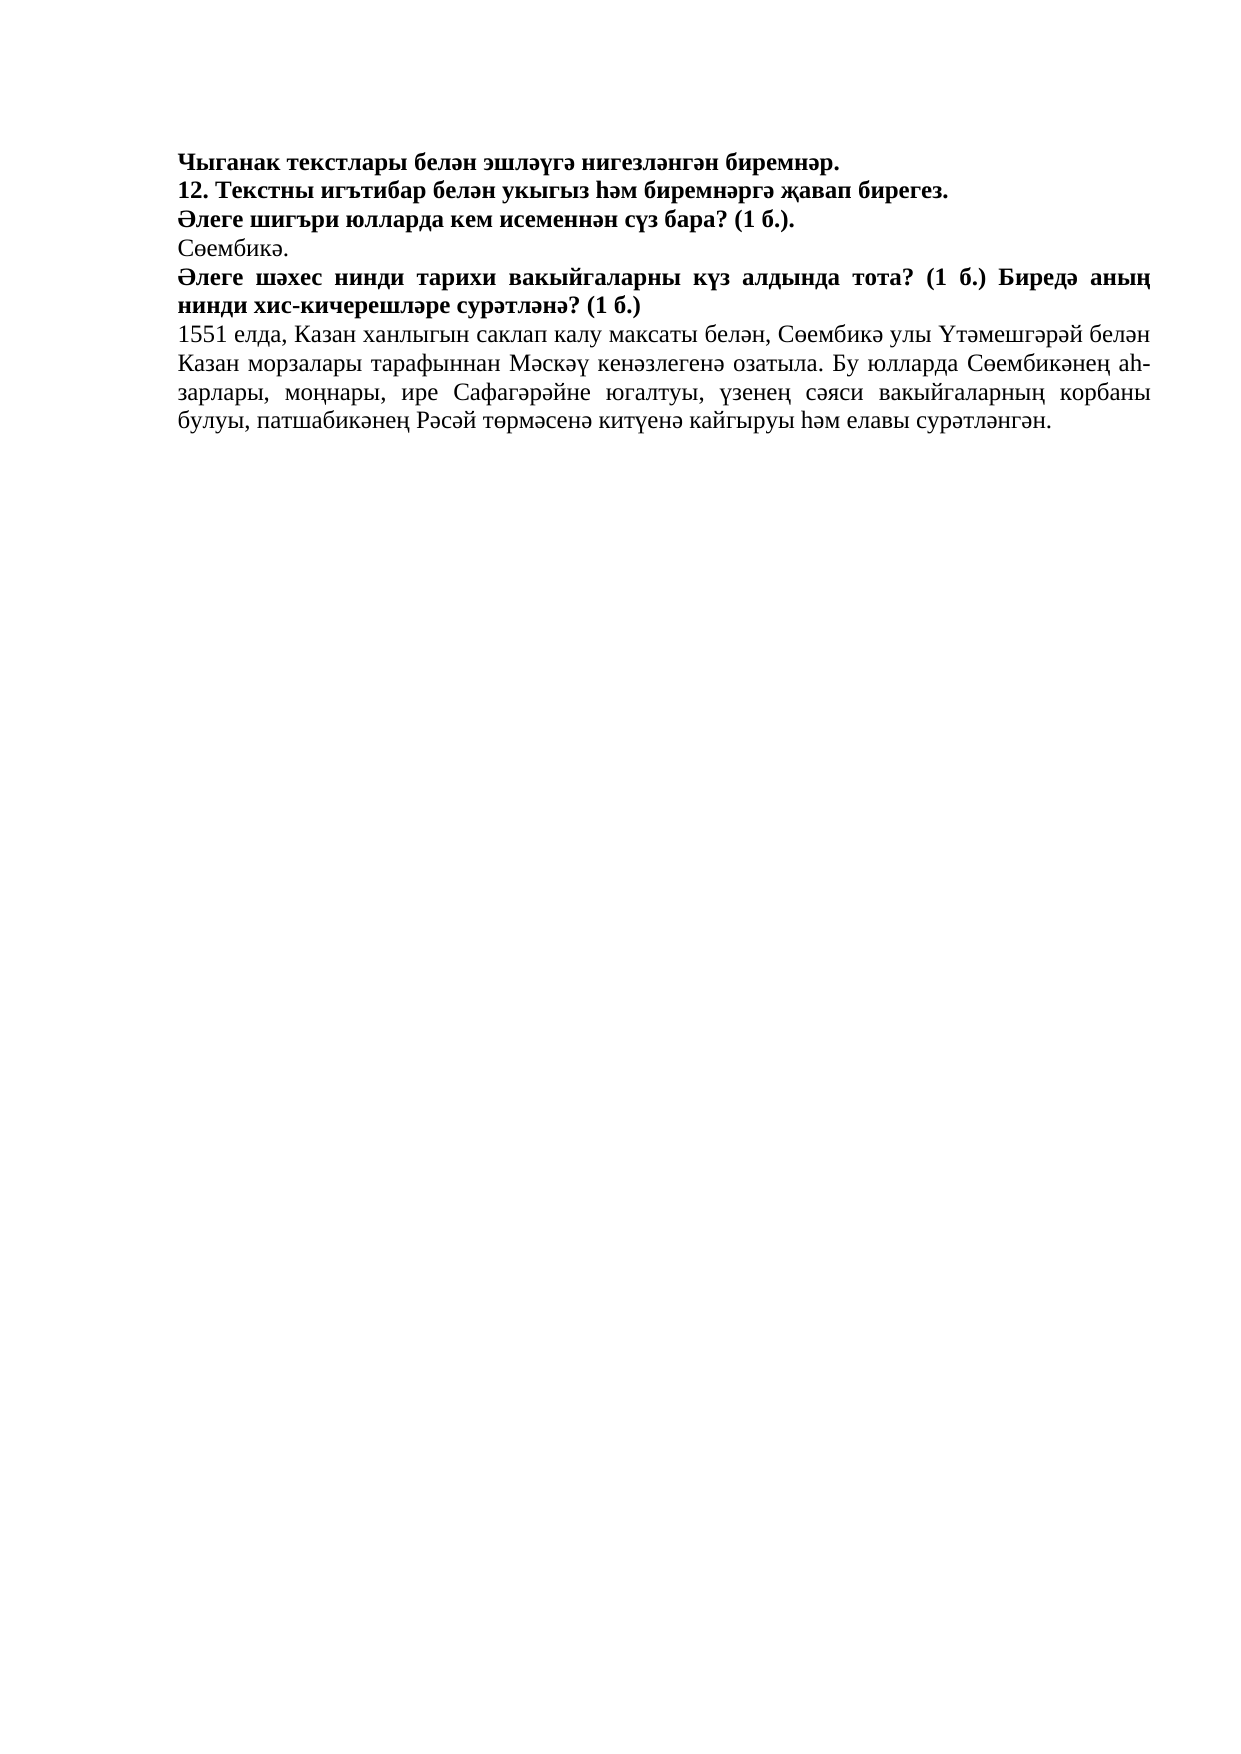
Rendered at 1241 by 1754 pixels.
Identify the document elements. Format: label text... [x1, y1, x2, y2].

text Әлеге шигъри юлларда кем исеменнән сүз бара? (1 б.). [177, 204, 1147, 233]
text Әлеге шәхес нинди тарихи вакыйгаларны күз алдында тота? (1 б.) Биредә аның нинди хис-кичерешләре сурәтләнә? (1 б.) [177, 262, 1152, 319]
text 12. Текстны игътибар белән укыгыз һәм биремнәргә җавап бирегез. [177, 176, 1152, 204]
text Чыганак текстлары белән эшләүгә нигезләнгән биремнәр. [177, 147, 1152, 176]
text 1551 елда, Казан ханлыгын саклап калу максаты белән, Сөембикә улы Үтәмешгәрәй белән Казан морзалары тарафыннан Мәскәү кенәзлегенә озатыла. Бу юлларда Сөембикәнең аһ-зарлары, моңнары, ире Сафагәрәйне югалтуы, үзенең сәяси вакыйгаларның корбаны булуы, патшабикәнең Рәсәй төрмәсенә китүенә кайгыруы һәм елавы сурәтләнгән. [177, 319, 1152, 434]
text Сөембикә. [177, 233, 1152, 262]
